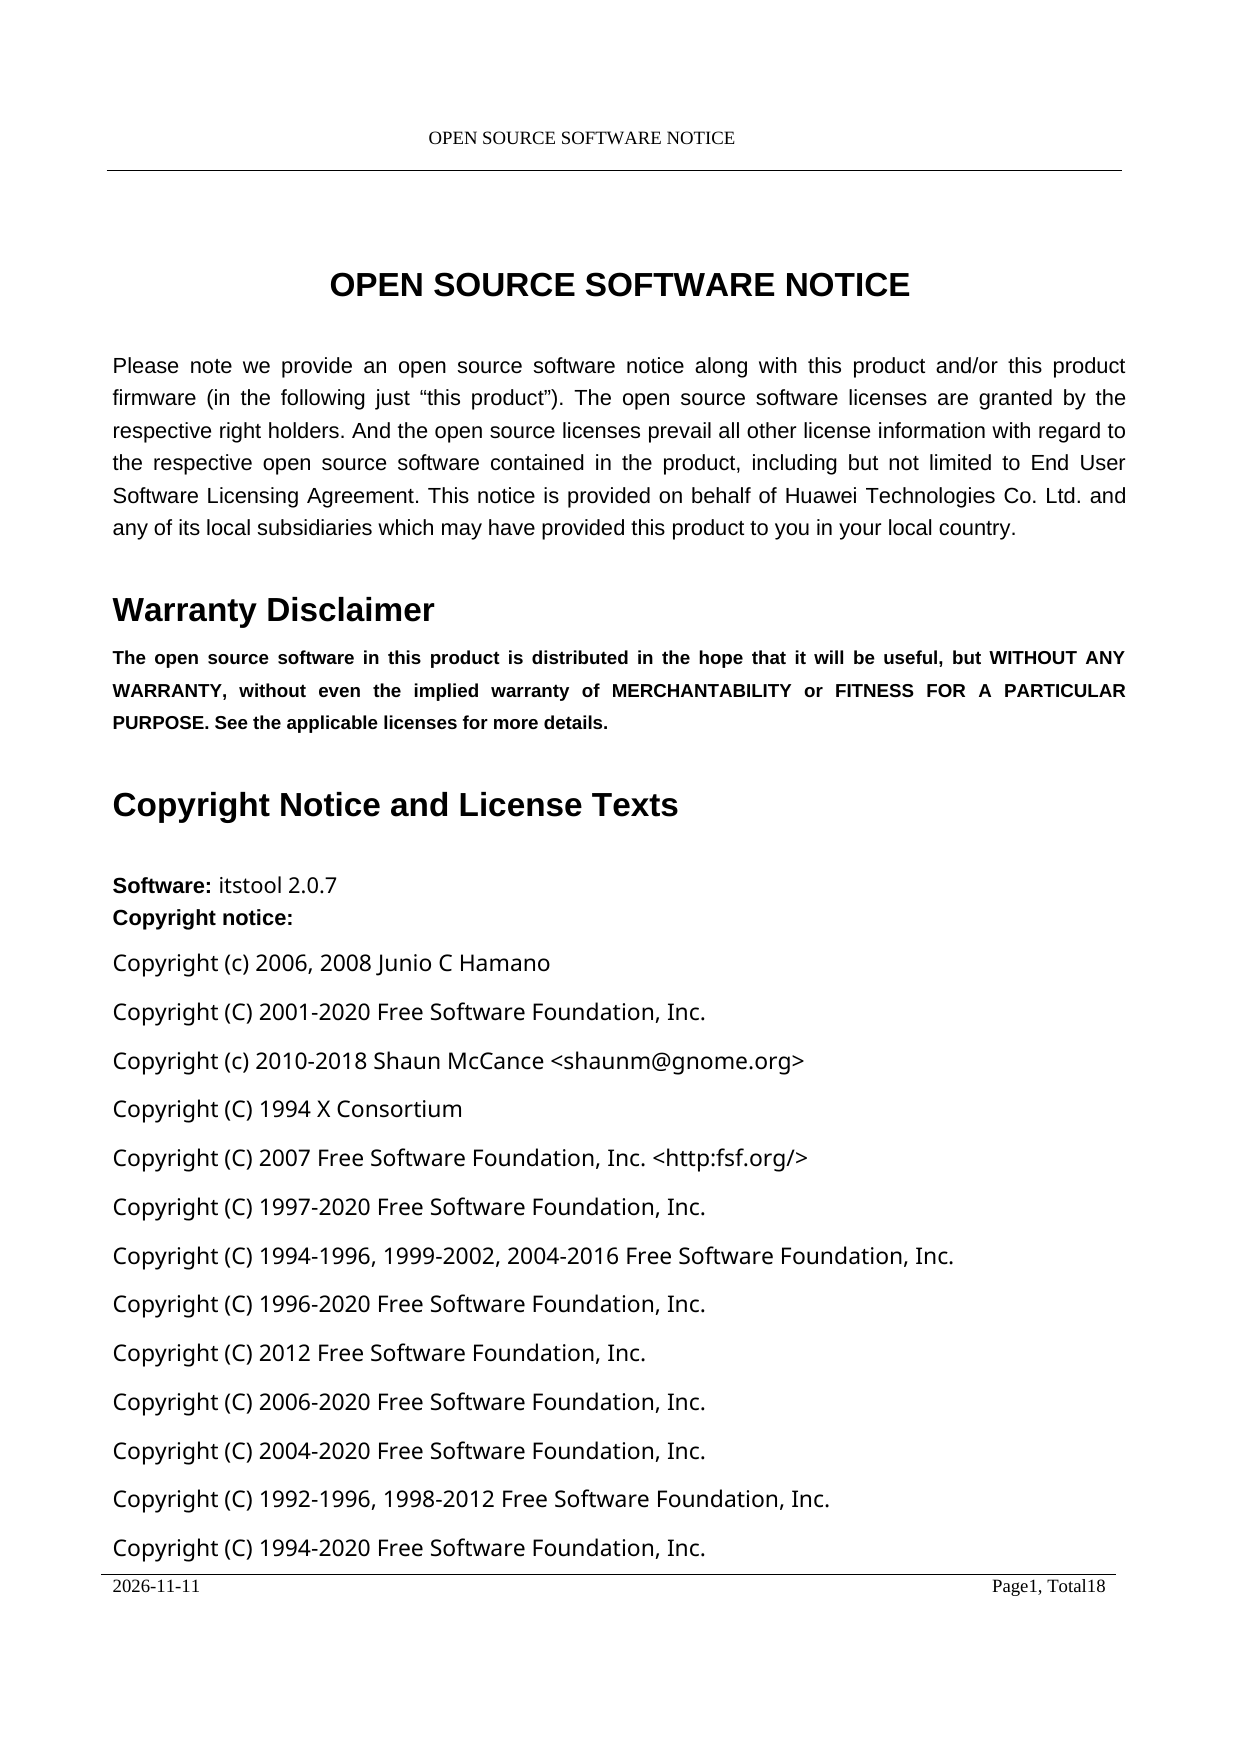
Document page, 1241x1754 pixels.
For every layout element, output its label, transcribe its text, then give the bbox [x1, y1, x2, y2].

text Copyright notice: [112, 901, 1128, 934]
text Please note we provide an open source software notice along with this product and/or this product firmware (in the following just “this product”). The open source software licenses are granted by the respective right holders. And the open source licenses prevail all other license information with regard to the respective open source software contained in the product, including but not limited to End User Software Licensing Agreement. This notice is provided on behalf of Huawei Technologies Co. Ltd. and any of its local subsidiaries which may have provided this product to you in your local country. [112, 349, 1128, 544]
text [112, 947, 1128, 1564]
text Warranty Disclaimer [112, 576, 1128, 641]
text OPEN SOURCE SOFTWARE NOTICE [112, 251, 1128, 316]
text Software: itstool 2.0.7 [112, 869, 1128, 901]
text Copyright Notice and License Texts [112, 771, 1128, 836]
text The open source software in this product is distributed in the hope that it will be useful, but WITHOUT ANY WARRANTY, without even the implied warranty of MERCHANTABILITY or FITNESS FOR A PARTICULAR PURPOSE. See the applicable licenses for more details. [112, 641, 1128, 739]
